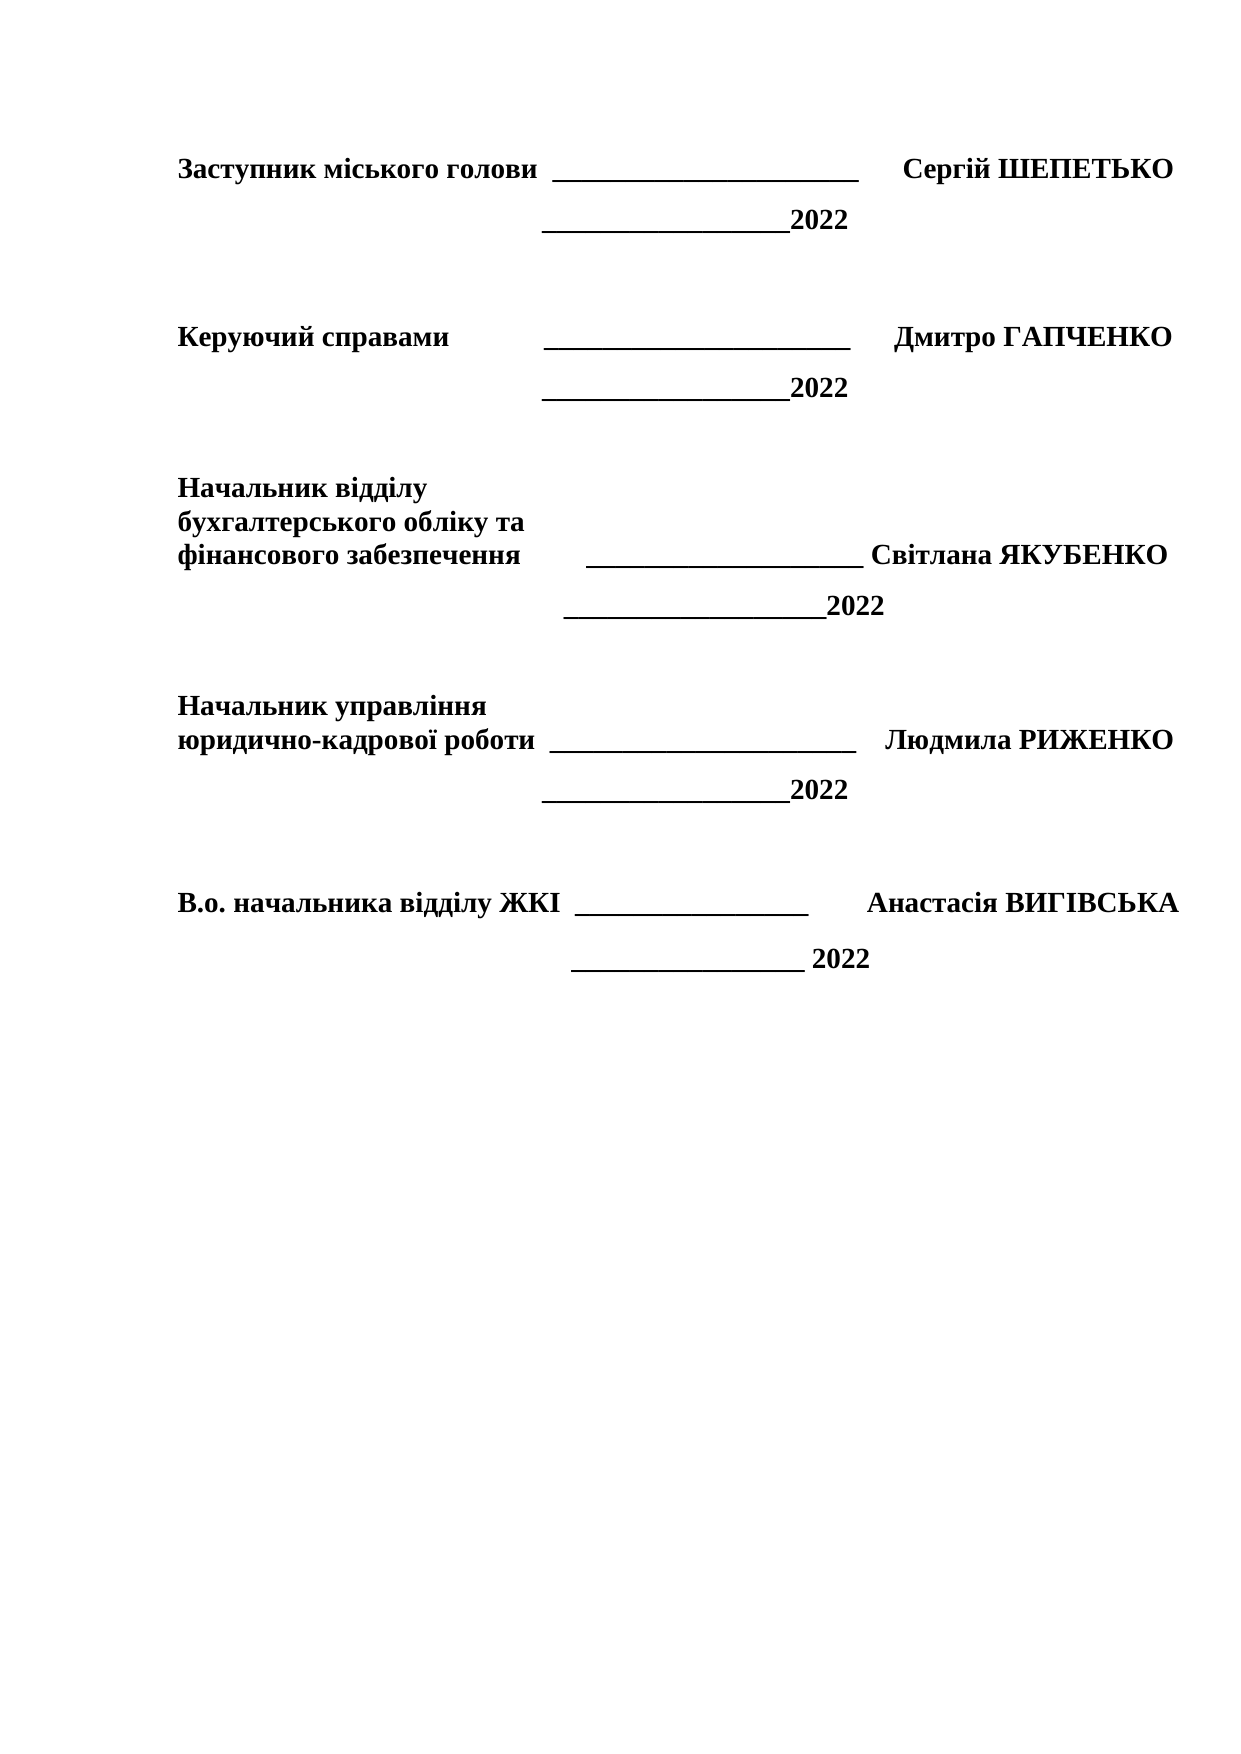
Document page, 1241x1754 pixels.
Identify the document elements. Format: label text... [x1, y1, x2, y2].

text ________________ 2022 [177, 941, 1181, 975]
title _________________2022 [177, 772, 1181, 806]
subtitle В.о. начальника відділу ЖКІ ________________ Анастасія ВИГІВСЬКА [177, 885, 1181, 918]
title Заступник міського голови _____________________ Сергій ШЕПЕТЬКО [177, 152, 1181, 185]
title Керуючий справами _____________________ Дмитро ГАПЧЕНКО [177, 319, 1181, 353]
text бухгалтерського обліку та [177, 504, 1181, 537]
title Начальник управління [177, 688, 1181, 722]
title _________________2022 [177, 202, 1181, 236]
title _________________2022 [177, 370, 1181, 403]
text фінансового забезпечення ___________________ Світлана ЯКУБЕНКО [177, 537, 1181, 571]
title юридично-кадрової роботи _____________________ Людмила РИЖЕНКО [177, 722, 1181, 755]
text Начальник відділу [177, 470, 1181, 504]
text __________________2022 [177, 588, 1181, 621]
